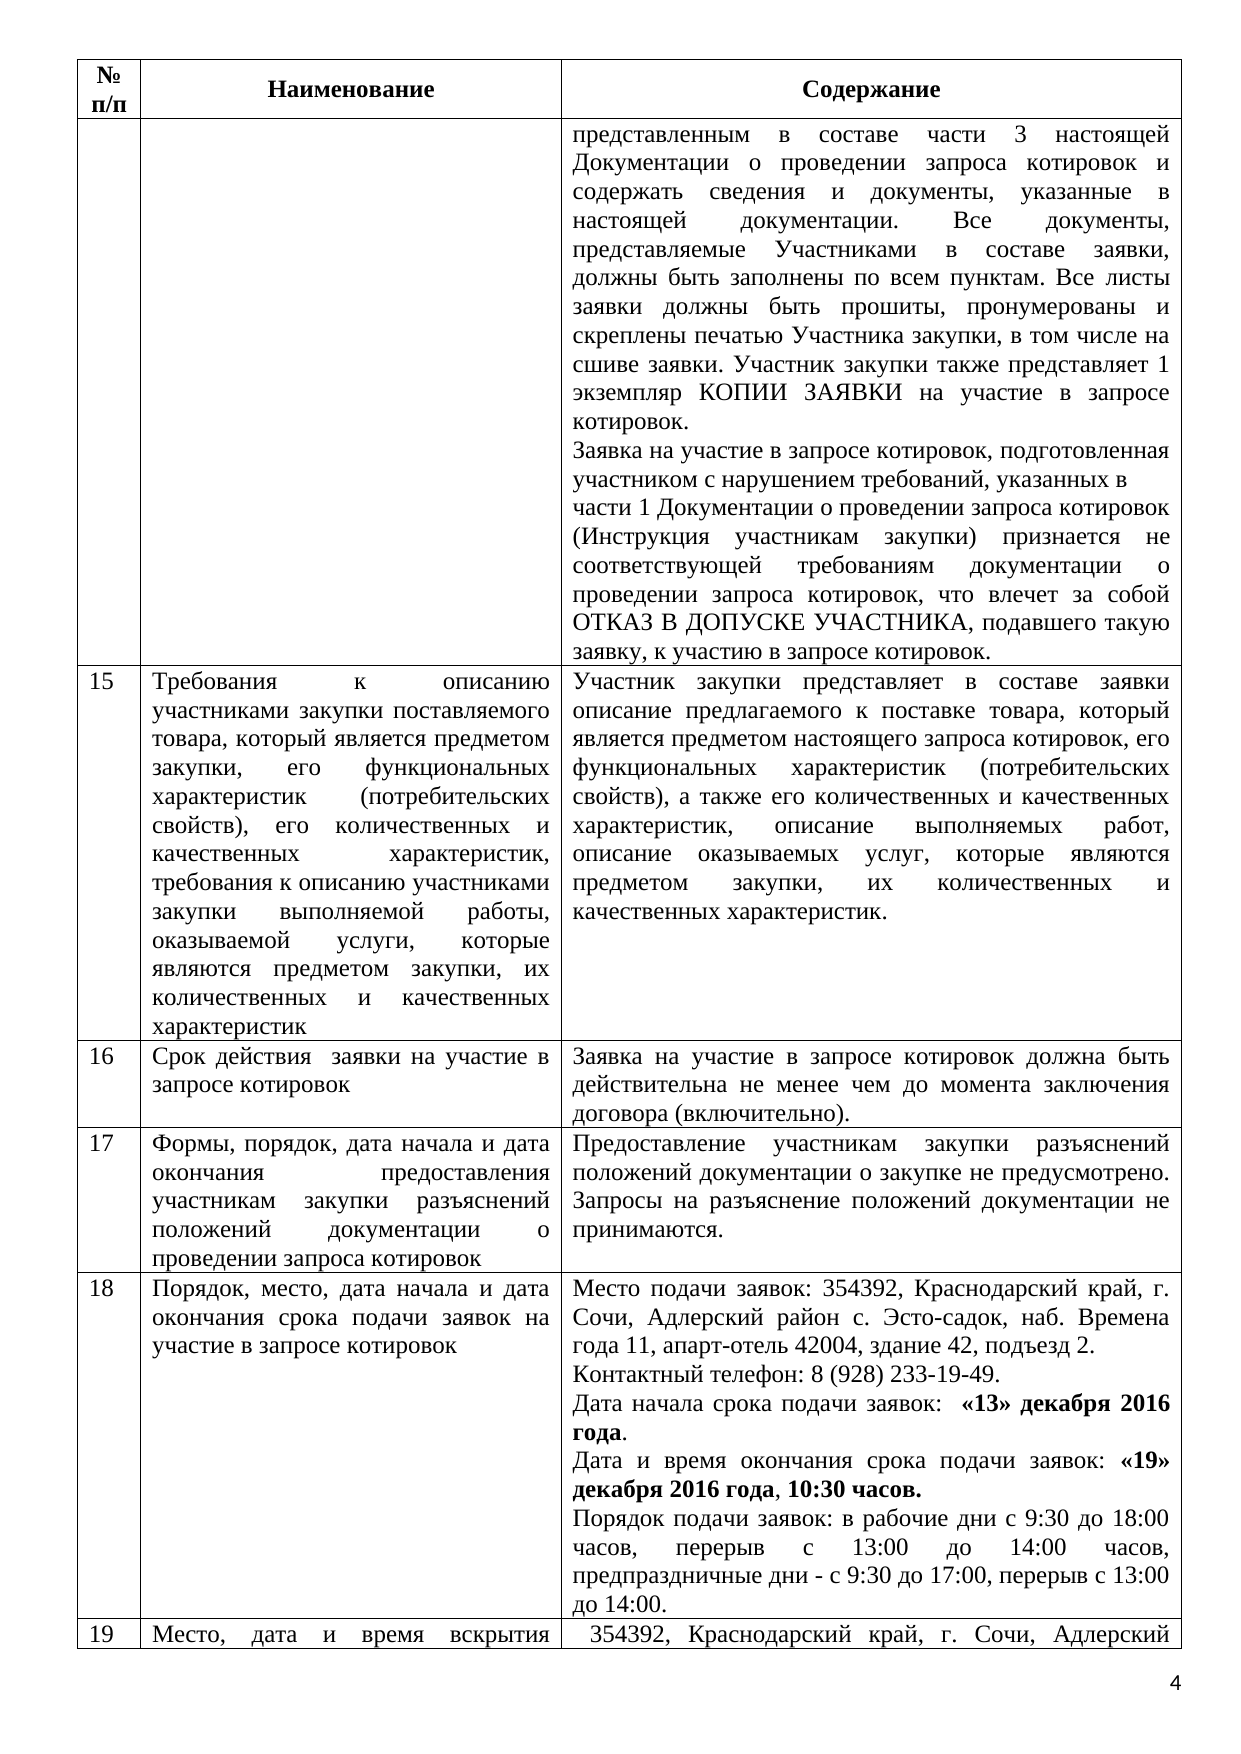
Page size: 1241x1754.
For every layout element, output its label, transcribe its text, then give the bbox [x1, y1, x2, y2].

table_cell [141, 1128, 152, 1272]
table_cell [78, 666, 140, 1040]
table_cell Предоставление участникам закупки разъяснений положений документации о закупке не предусмотрено. Запросы на разъяснение положений документации не принимаются. [562, 1128, 1181, 1272]
table_cell [78, 1619, 89, 1648]
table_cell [141, 119, 561, 665]
table_cell [78, 1128, 140, 1272]
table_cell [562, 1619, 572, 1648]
table_cell [129, 1619, 140, 1648]
table_cell [78, 119, 140, 665]
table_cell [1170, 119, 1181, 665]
table_cell [78, 1041, 140, 1127]
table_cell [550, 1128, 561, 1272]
table_header Наименование [141, 60, 561, 118]
table_cell Участник закупки представляет в составе заявки описание предлагаемого к поставке товара, который является предметом настоящего запроса котировок, его функциональных характеристик (потребительских свойств), а также его количественных и качественных характеристик, описание выполняемых работ, описание оказываемых услуг, которые являются предметом закупки, их количественных и качественных характеристик. [562, 666, 1181, 1040]
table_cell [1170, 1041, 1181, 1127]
table_cell Срок действия заявки на участие в запросе котировок [141, 1041, 561, 1127]
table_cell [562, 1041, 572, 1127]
table_cell [78, 1273, 140, 1618]
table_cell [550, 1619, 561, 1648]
table_cell Порядок, место, дата начала и дата окончания срока подачи заявок на участие в запросе котировок [141, 1273, 561, 1618]
table_header Содержание [562, 60, 1181, 118]
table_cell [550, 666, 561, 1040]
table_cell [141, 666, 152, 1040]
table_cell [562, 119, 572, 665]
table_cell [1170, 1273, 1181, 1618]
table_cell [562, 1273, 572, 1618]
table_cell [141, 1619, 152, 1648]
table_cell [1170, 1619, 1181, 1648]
